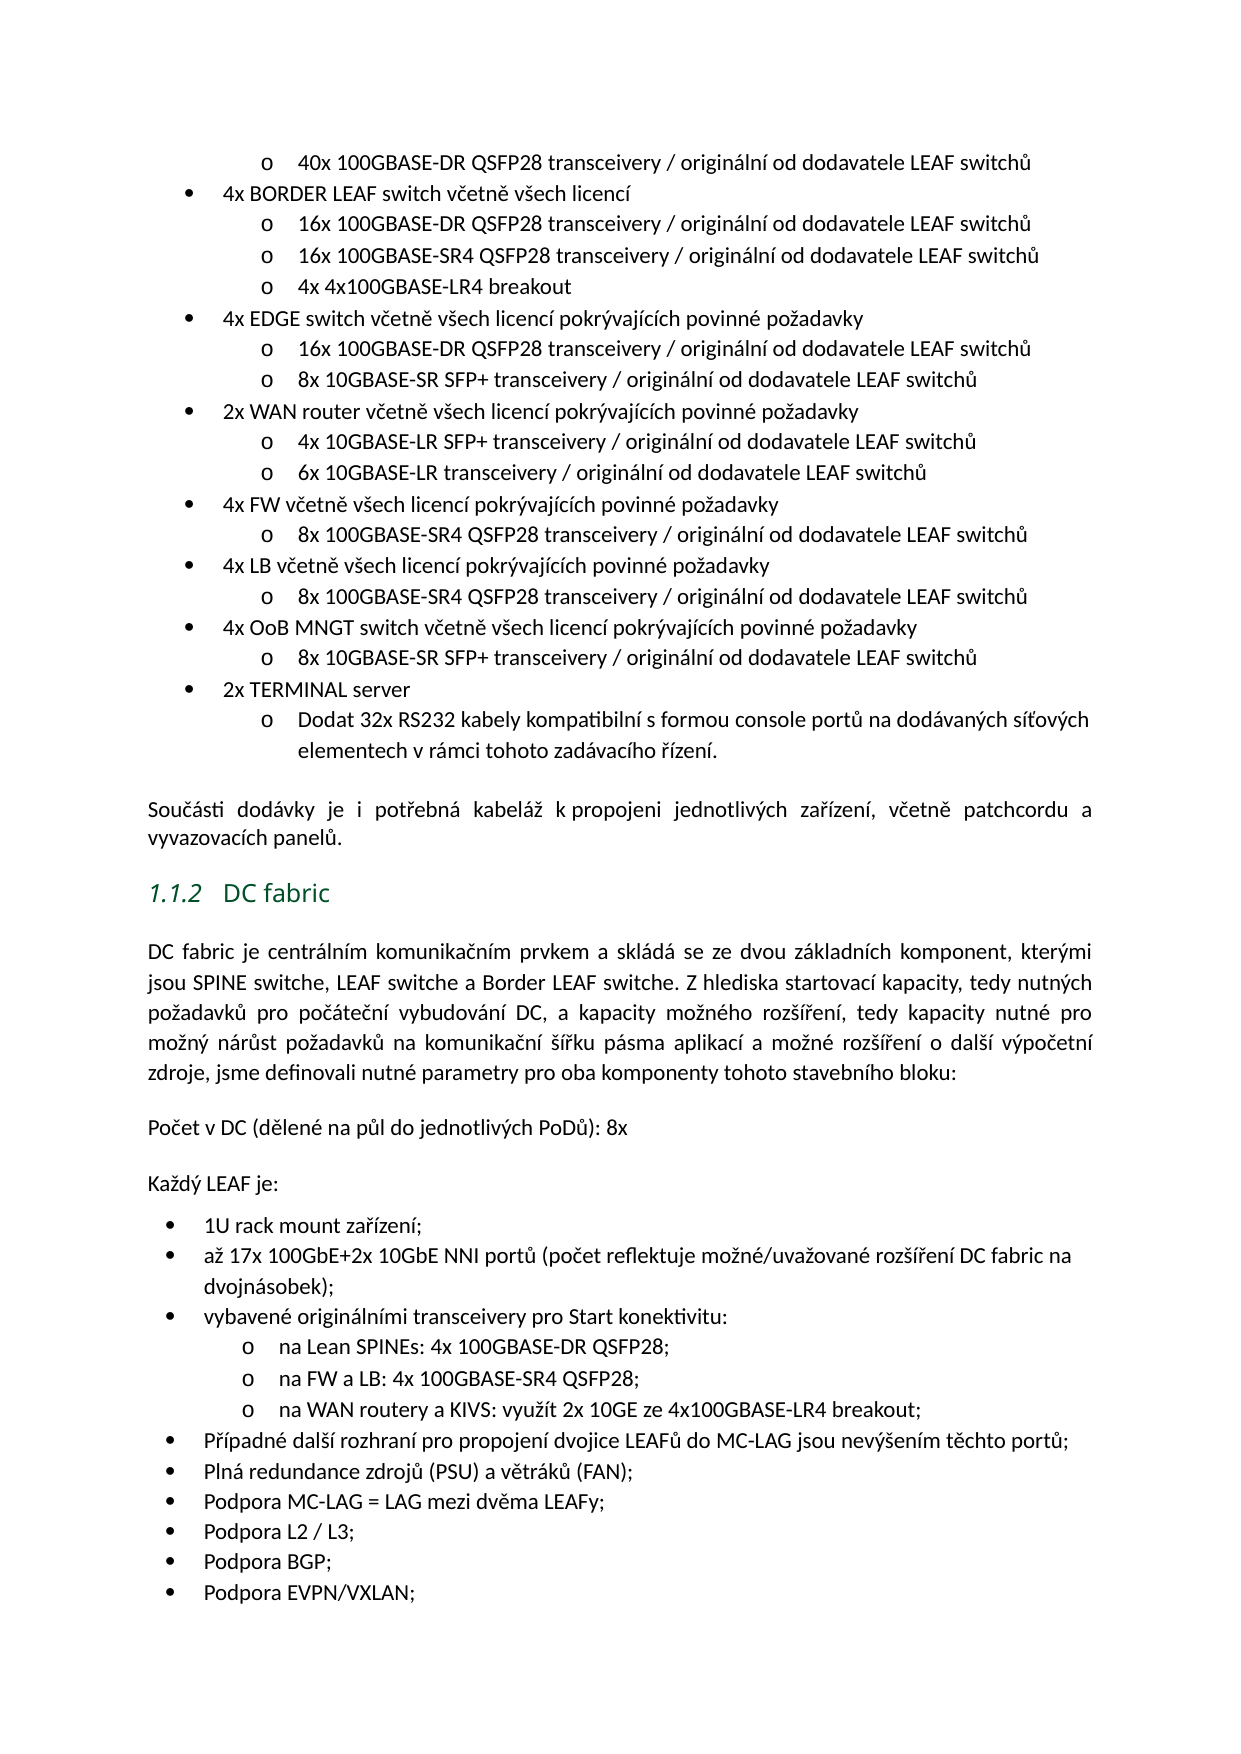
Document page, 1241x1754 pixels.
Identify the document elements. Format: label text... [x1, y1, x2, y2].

list Podpora MC-LAG = LAG mezi dvěma LEAFy; [166, 1487, 1093, 1515]
list 16x 100GBASE-DR QSFP28 transceivery / originální od dodavatele LEAF switchů [260, 209, 1093, 238]
list Plná redundance zdrojů (PSU) a větráků (FAN); [166, 1457, 1093, 1485]
list 4x 4x100GBASE-LR4 breakout [260, 272, 1093, 301]
list 4x FW včetně všech licencí pokrývajících povinné požadavky [185, 490, 1093, 518]
list 8x 10GBASE-SR SFP+ transceivery / originální od dodavatele LEAF switchů [260, 643, 1093, 673]
list 8x 100GBASE-SR4 QSFP28 transceivery / originální od dodavatele LEAF switchů [260, 582, 1093, 611]
list vybavené originálními transceivery pro Start konektivitu: [166, 1302, 1093, 1330]
list Součásti dodávky je i potřebná kabeláž k propojeni jednotlivých zařízení, včetně patchcordu a vyvazovacích panelů. [148, 795, 1093, 851]
list 16x 100GBASE-DR QSFP28 transceivery / originální od dodavatele LEAF switchů [260, 334, 1093, 363]
list 6x 10GBASE-LR transceivery / originální od dodavatele LEAF switchů [260, 458, 1093, 488]
list 40x 100GBASE-DR QSFP28 transceivery / originální od dodavatele LEAF switchů [260, 148, 1093, 177]
list až 17x 100GbE+2x 10GbE NNI portů (počet reflektuje možné/uvažované rozšíření DC fabric na dvojnásobek); [166, 1242, 1093, 1300]
list 4x EDGE switch včetně všech licencí pokrývajících povinné požadavky [185, 304, 1093, 332]
list 8x 10GBASE-SR SFP+ transceivery / originální od dodavatele LEAF switchů [260, 365, 1093, 394]
list 4x OoB MNGT switch včetně všech licencí pokrývajících povinné požadavky [185, 613, 1093, 641]
list na WAN routery a KIVS: využít 2x 10GE ze 4x100GBASE-LR4 breakout; [241, 1395, 1093, 1424]
list 8x 100GBASE-SR4 QSFP28 transceivery / originální od dodavatele LEAF switchů [260, 520, 1093, 549]
list na Lean SPINEs: 4x 100GBASE-DR QSFP28; [241, 1332, 1093, 1361]
list Podpora L2 / L3; [166, 1517, 1093, 1545]
list 4x LB včetně všech licencí pokrývajících povinné požadavky [185, 552, 1093, 579]
list Podpora EVPN/VXLAN; [166, 1578, 1093, 1606]
list 4x BORDER LEAF switch včetně všech licencí [185, 179, 1093, 207]
text Počet v DC (dělené na půl do jednotlivých PoDů): 8x [148, 1113, 1093, 1142]
list 4x 10GBASE-LR SFP+ transceivery / originální od dodavatele LEAF switchů [260, 427, 1093, 456]
list 1U rack mount zařízení; [166, 1211, 1093, 1239]
list Případné další rozhraní pro propojení dvojice LEAFů do MC-LAG jsou nevýšením těchto portů; [166, 1427, 1093, 1455]
text Každý LEAF je: [148, 1169, 1093, 1197]
list Dodat 32x RS232 kabely kompatibilní s formou console portů na dodávaných síťových elementech v rámci tohoto zadávacího řízení. [260, 705, 1093, 764]
list 2x WAN router včetně všech licencí pokrývajících povinné požadavky [185, 397, 1093, 425]
text DC fabric je centrálním komunikačním prvkem a skládá se ze dvou základních komponent, kterými jsou SPINE switche, LEAF switche a Border LEAF switche. Z hlediska startovací kapacity, tedy nutných požadavků pro počáteční vybudování DC, a kapacity možného rozšíření, tedy kapacity nutné pro možný nárůst požadavků na komunikační šířku pásma aplikací a možné rozšíření o další výpočetní zdroje, jsme definovali nutné parametry pro oba komponenty tohoto stavebního bloku: [148, 937, 1093, 1086]
list na FW a LB: 4x 100GBASE-SR4 QSFP28; [241, 1364, 1093, 1393]
list Podpora BGP; [166, 1547, 1093, 1576]
list 16x 100GBASE-SR4 QSFP28 transceivery / originální od dodavatele LEAF switchů [260, 241, 1093, 270]
list 2x TERMINAL server [185, 675, 1093, 703]
subtitle DC fabric [148, 876, 1093, 910]
